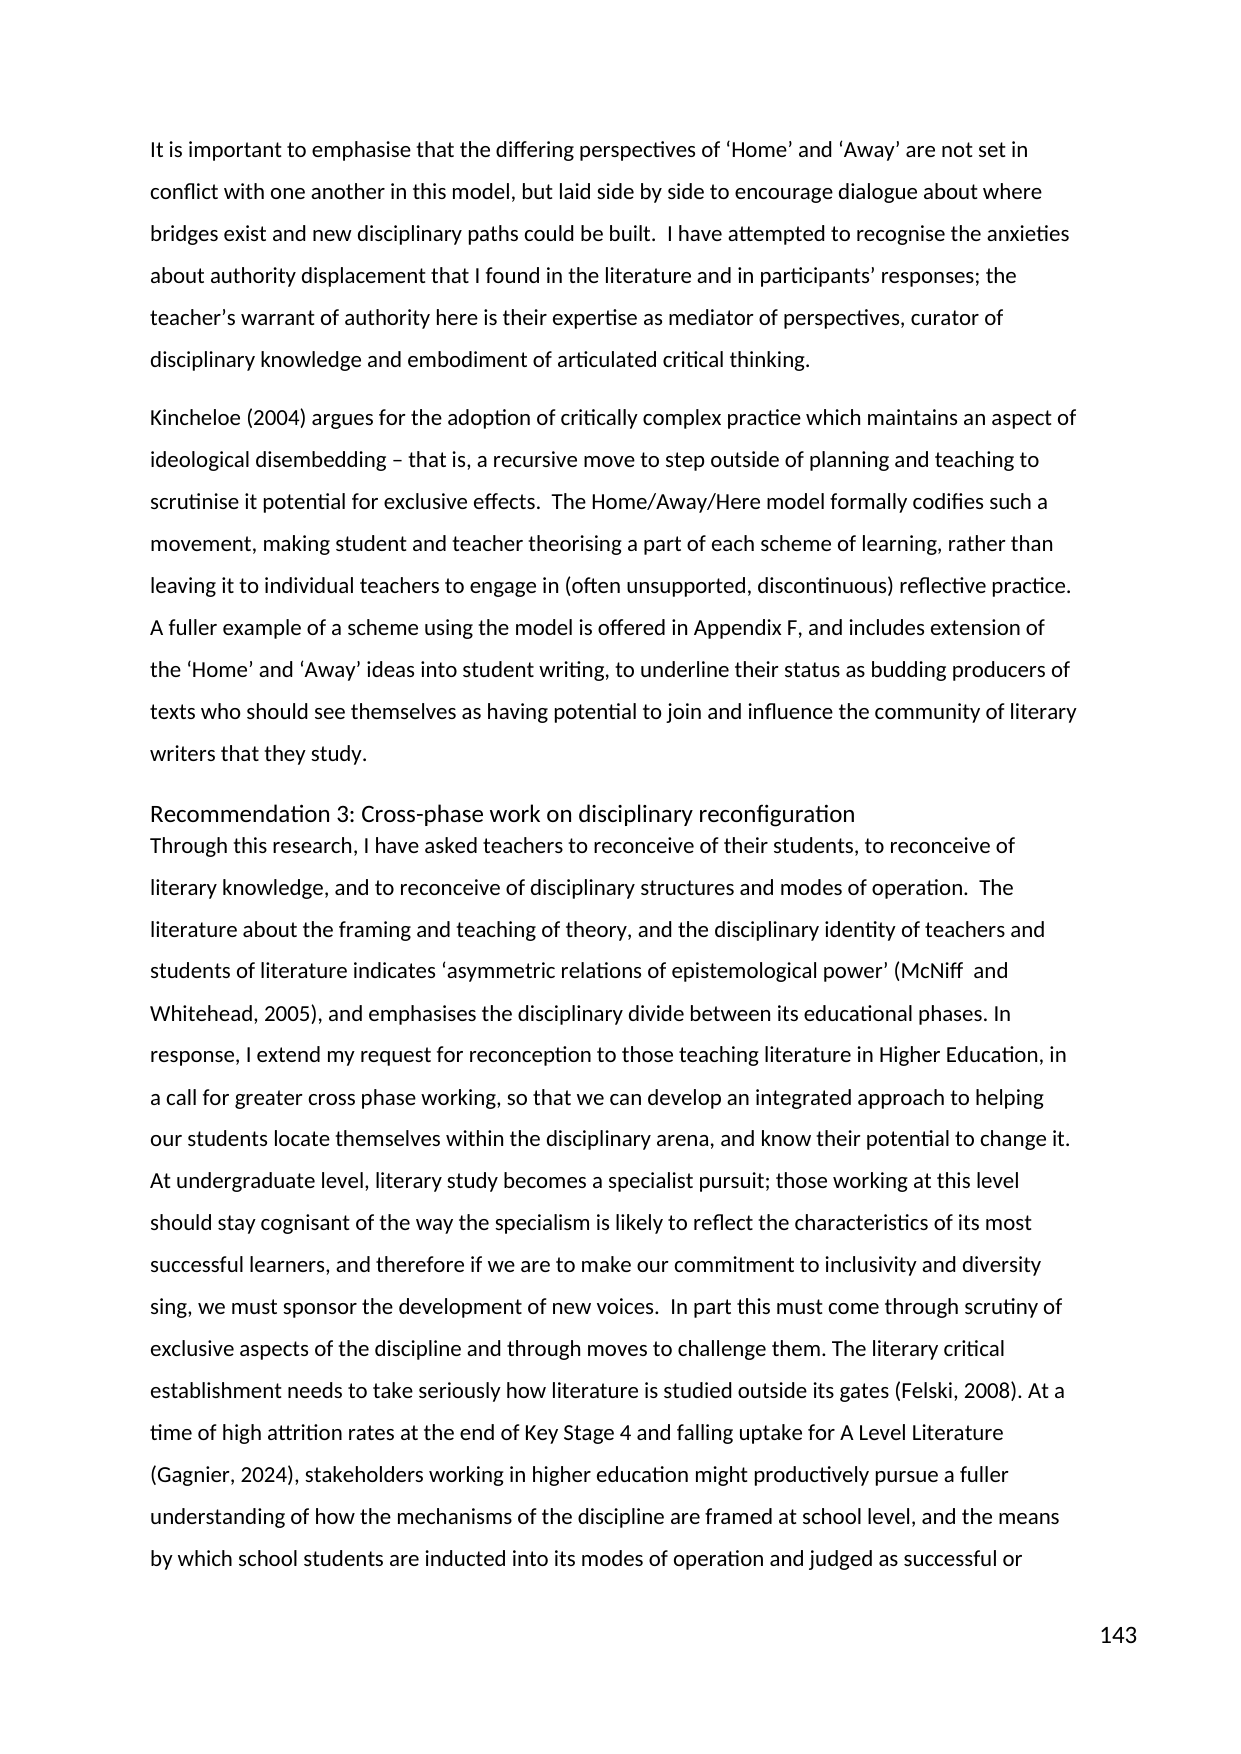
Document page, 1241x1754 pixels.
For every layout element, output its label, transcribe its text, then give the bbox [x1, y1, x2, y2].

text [150, 831, 1080, 1572]
text Kincheloe (2004) argues for the adoption of critically complex practice which maintains an aspect of ideological disembedding – that is, a recursive move to step outside of planning and teaching to scrutinise it potential for exclusive effects. The Home/Away/Here model formally codifies such a movement, making student and teacher theorising a part of each scheme of learning, rather than leaving it to individual teachers to engage in (often unsupported, discontinuous) reflective practice. A fuller example of a scheme using the model is offered in Appendix F, and includes extension of the ‘Home’ and ‘Away’ ideas into student writing, to underline their status as budding producers of texts who should see themselves as having potential to join and influence the community of literary writers that they study. [150, 403, 1080, 767]
text It is important to emphasise that the differing perspectives of ‘Home’ and ‘Away’ are not set in conflict with one another in this model, but laid side by side to encourage dialogue about where bridges exist and new disciplinary paths could be built. I have attempted to recognise the anxieties about authority displacement that I found in the literature and in participants’ responses; the teacher’s warrant of authority here is their expertise as mediator of perspectives, curator of disciplinary knowledge and embodiment of articulated critical thinking. [150, 135, 1080, 373]
subtitle Recommendation 3: Cross-phase work on disciplinary reconfiguration [150, 798, 1137, 828]
